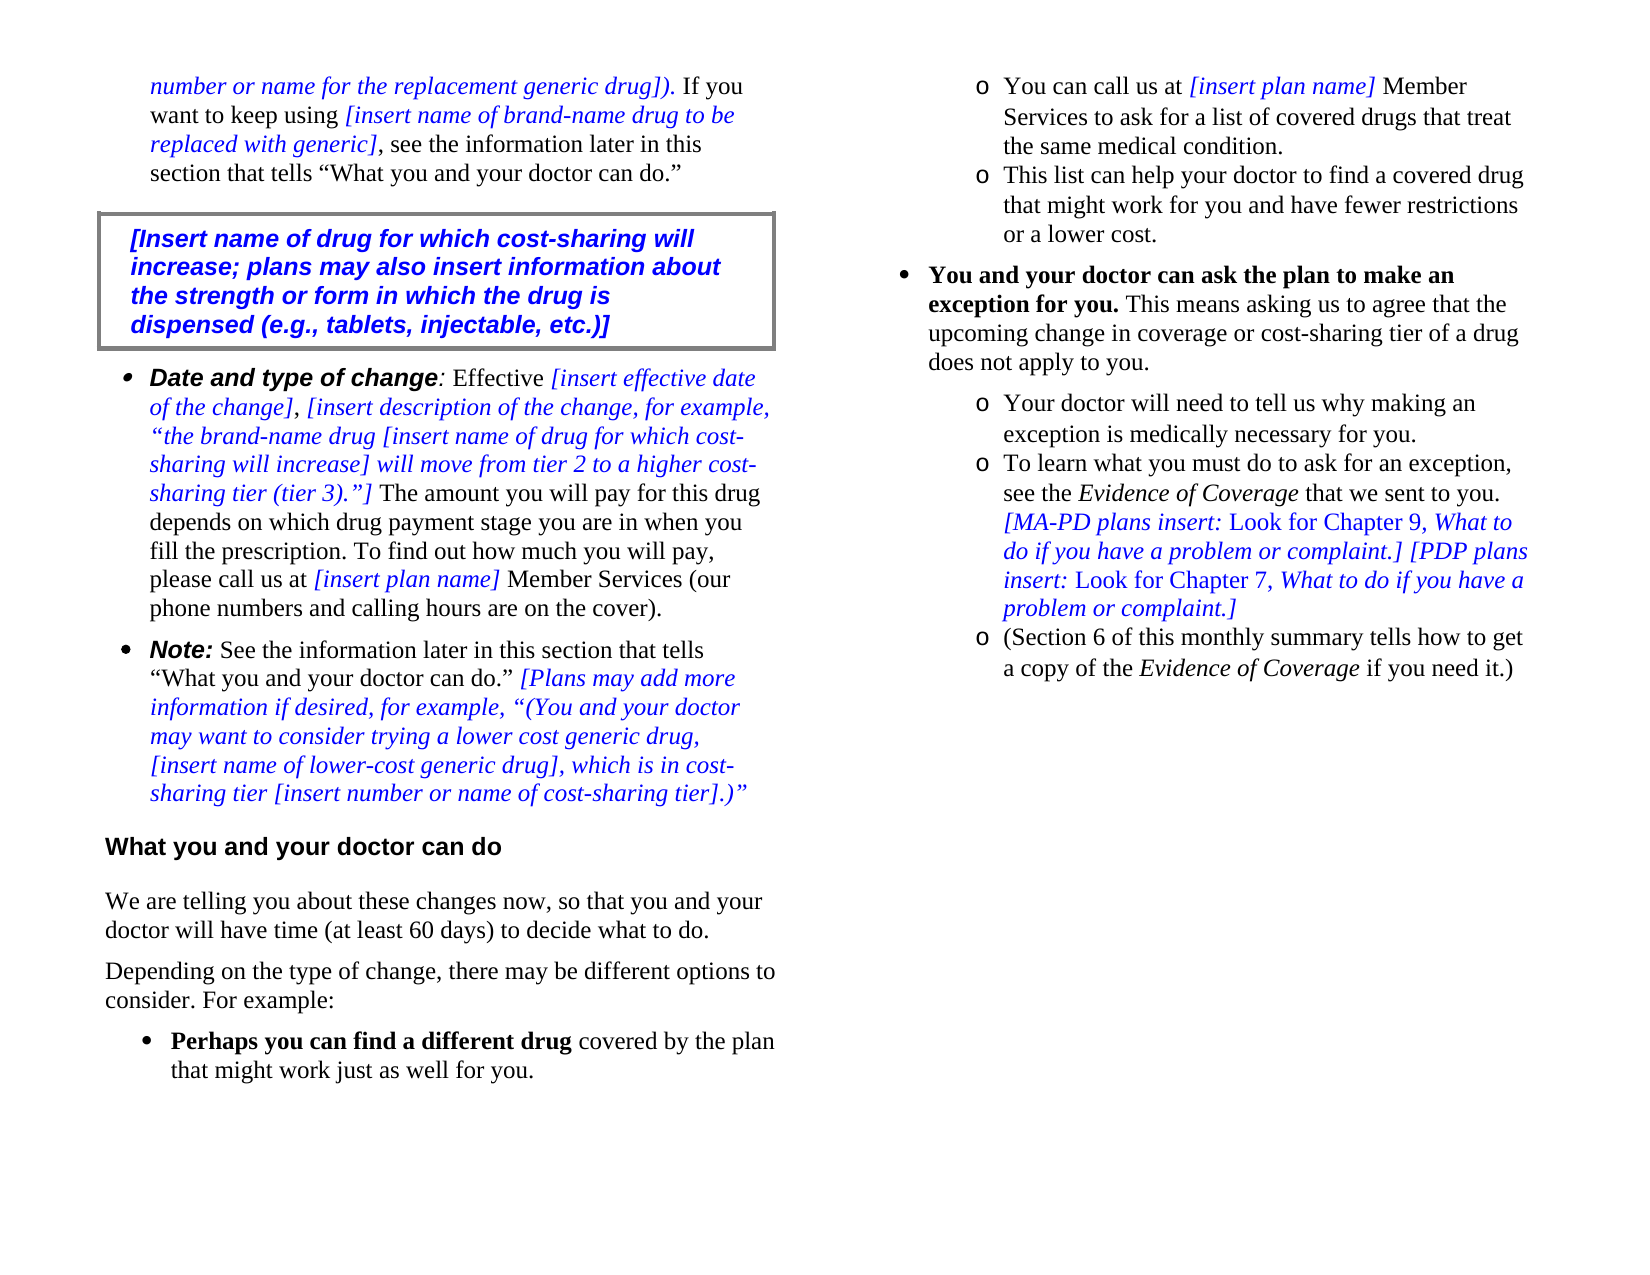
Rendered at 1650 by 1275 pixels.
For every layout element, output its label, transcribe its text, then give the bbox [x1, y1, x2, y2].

list Perhaps you can find a different drug covered by the plan that might work just as well for you. [142, 1026, 787, 1083]
text What you and your doctor can do [105, 832, 771, 861]
list (Section 6 of this monthly summary tells how to get a copy of the Evidence of Coverage if you need it.) [975, 622, 1537, 682]
list Note: See the information later in this section that tells “What you and your doctor can do.” [Plans may add more information if desired, for example, “(You and your doctor may want to consider trying a lower cost generic drug, [insert name of lower-cost generic drug], which is in cost-sharing tier [insert number or name of cost-sharing tier].)” [121, 634, 771, 807]
list Your doctor will need to tell us why making an exception is medically necessary for you. [975, 388, 1545, 448]
list You can call us at [insert plan name] Member Services to ask for a list of covered drugs that treat the same medical condition. [975, 71, 1545, 160]
text Depending on the type of change, there may be different options to consider. For example: [105, 956, 787, 1013]
table_header [Insert name of drug for which cost-sharing will increase; plans may also insert information about the strength or form in which the drug is dispensed (e.g., tablets, injectable, etc.)] [101, 216, 772, 346]
list To learn what you must do to ask for an exception, see the Evidence of Coverage that we sent to you. [MA-PD plans insert: Look for Chapter 9, What to do if you have a problem or complaint.] [PDP plans insert: Look for Chapter 7, What to do if you have a problem or complaint.] [975, 448, 1537, 622]
list This list can help your doctor to find a covered drug that might work for you and have fewer restrictions or a lower cost. [975, 160, 1545, 248]
list You and your doctor can ask the plan to make an exception for you. This means asking us to agree that the upcoming change in coverage or cost-sharing tier of a drug does not apply to you. [900, 261, 1545, 376]
list Date and type of change: Effective [insert effective date of the change], [insert description of the change, for example, “the brand-name drug [insert name of drug for which cost-sharing will increase] will move from tier 2 to a higher cost-sharing tier (tier 3).”] The amount you will pay for this drug depends on which drug payment stage you are in when you fill the prescription. To find out how much you will pay, please call us at [insert plan name] Member Services (our phone numbers and calling hours are on the cover). [121, 363, 771, 622]
text We are telling you about these changes now, so that you and your doctor will have time (at least 60 days) to decide what to do. [105, 886, 787, 943]
